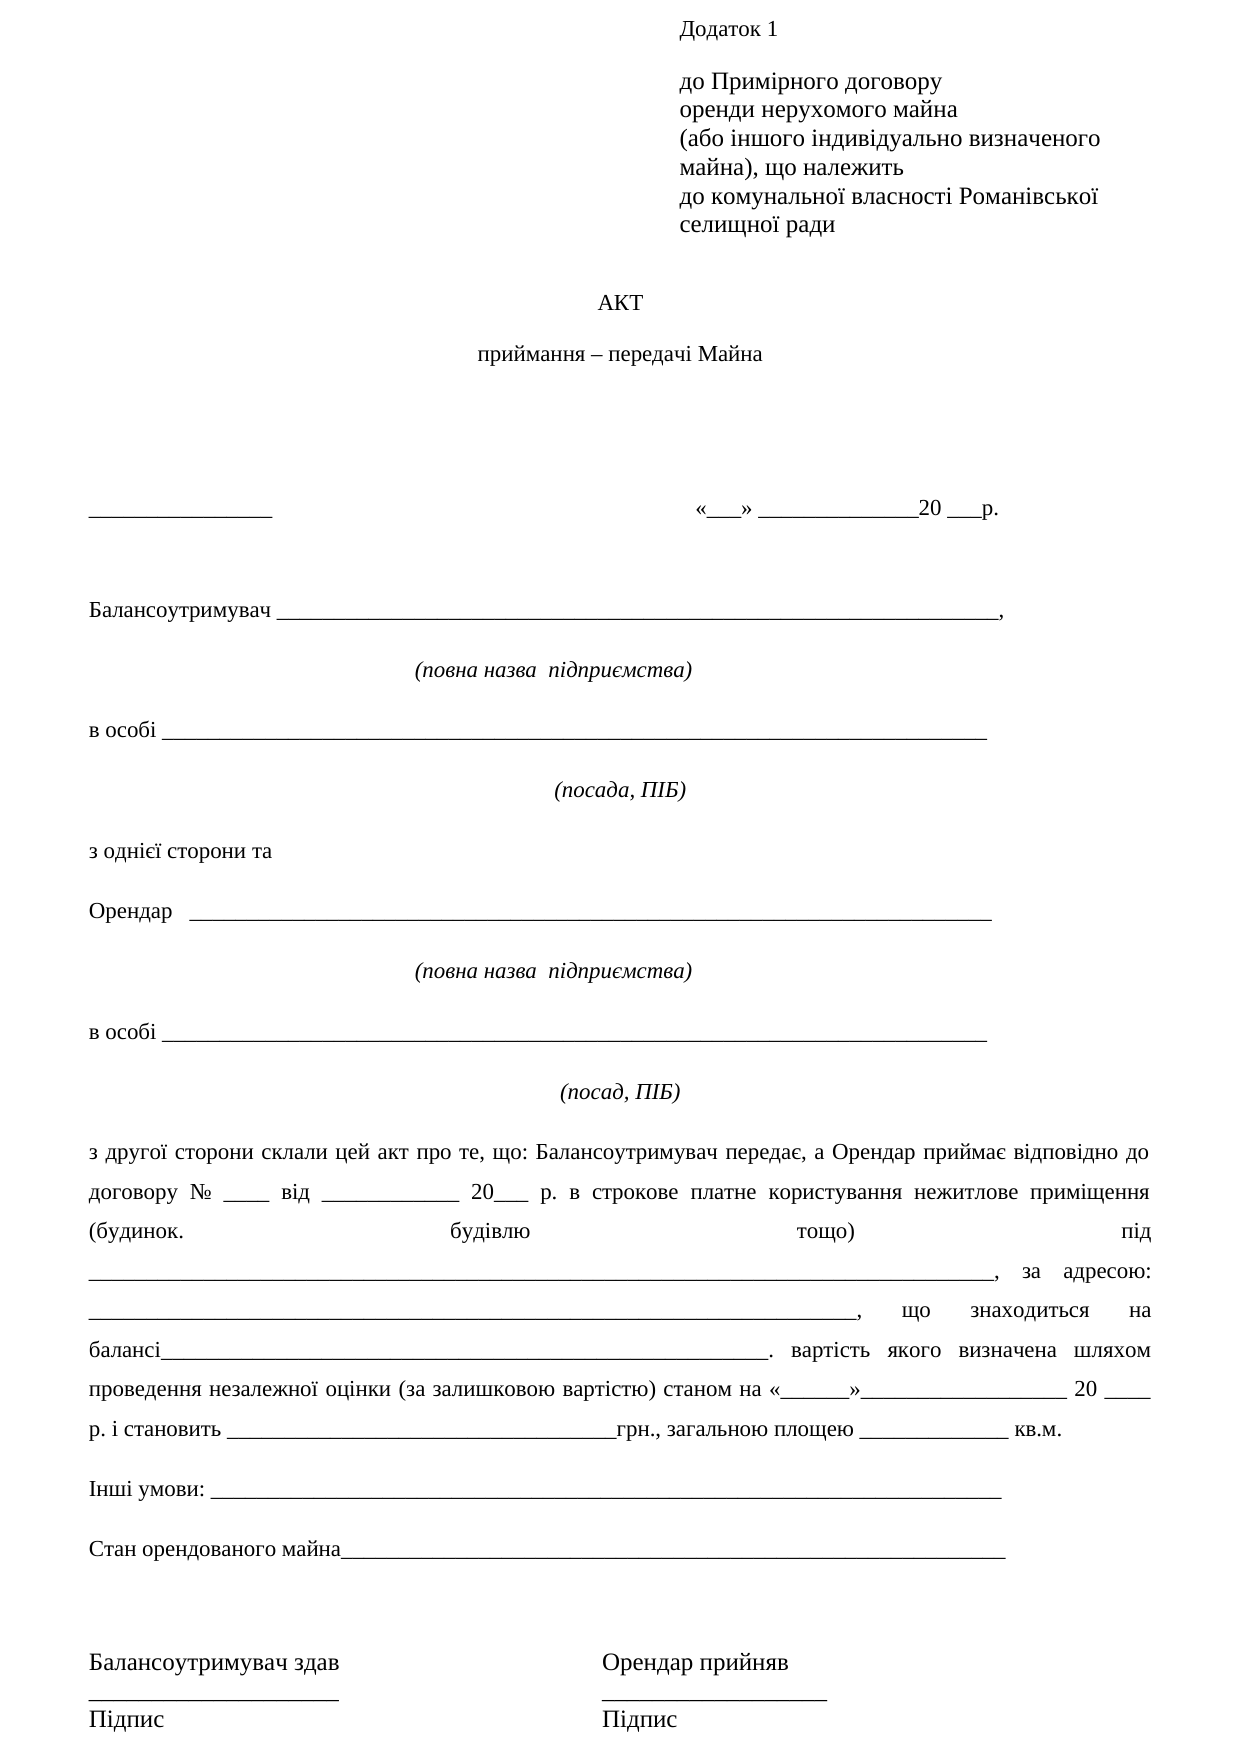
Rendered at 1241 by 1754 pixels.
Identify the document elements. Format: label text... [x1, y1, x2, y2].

text приймання – передачі Майна [89, 340, 1152, 367]
text Орендар ______________________________________________________________________ [89, 897, 1152, 923]
text (посад, ПІБ) [89, 1078, 1152, 1104]
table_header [591, 1647, 1104, 1733]
text (посада, ПІБ) [89, 777, 1152, 803]
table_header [78, 1647, 591, 1733]
text до комунальної власності Романівської селищної ради [679, 181, 1152, 238]
text з однієї сторони та [89, 837, 1152, 863]
text (повна назва підприємства) [89, 656, 1152, 682]
text в особі ________________________________________________________________________ [89, 716, 1152, 743]
text Інші умови: _____________________________________________________________________ [89, 1475, 1152, 1501]
text АКТ [89, 289, 1152, 316]
text (повна назва підприємства) [89, 957, 1152, 984]
text Додаток 1 [679, 15, 1152, 41]
text Стан орендованого майна__________________________________________________________ [89, 1535, 1152, 1562]
text до Примірного договору оренди нерухомого майна [679, 66, 1152, 123]
text (або іншого індивідуально визначеного майна), що належить [679, 123, 1152, 181]
text з другої сторони склали цей акт про те, що: Балансоутримувач передає, а Орендар приймає відповідно до договору № ____ від ____________ 20___ р. в строкове платне користування нежитлове приміщення (будинок. будівлю тощо) під _______________________________________________________________________________, за адресою: ___________________________________________________________________, що знаходиться на балансі_____________________________________________________. вартість якого визначена шляхом проведення незалежної оцінки (за залишковою вартістю) станом на «______»__________________ 20 ____ р. і становить __________________________________грн., загальною площею _____________ кв.м. [89, 1138, 1152, 1441]
text ________________ «___» ______________20 ___р. [89, 493, 1152, 520]
text в особі ________________________________________________________________________ [89, 1018, 1152, 1044]
text Балансоутримувач _______________________________________________________________, [89, 596, 1152, 622]
